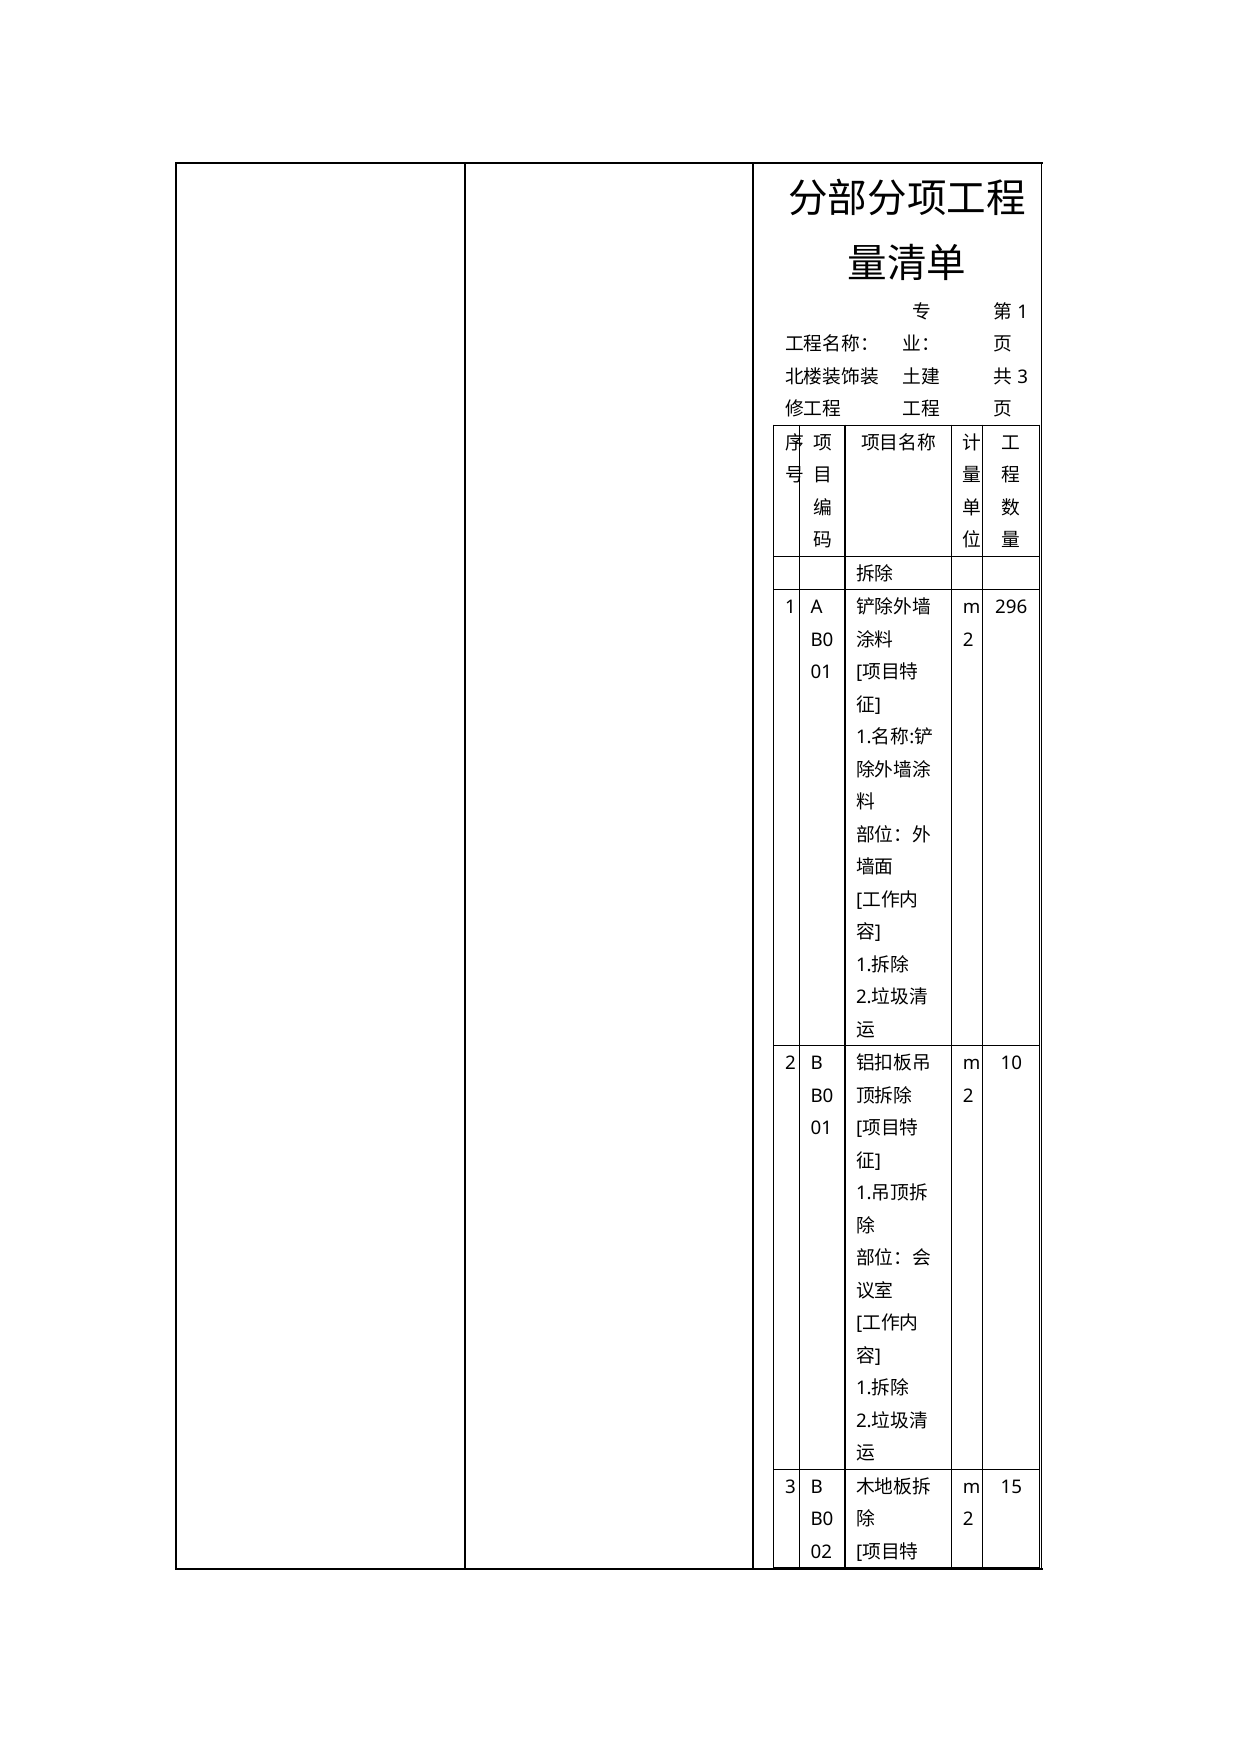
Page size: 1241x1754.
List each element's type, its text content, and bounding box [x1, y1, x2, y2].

table_cell 1 [466, 164, 752, 1568]
table_cell [177, 164, 464, 1568]
